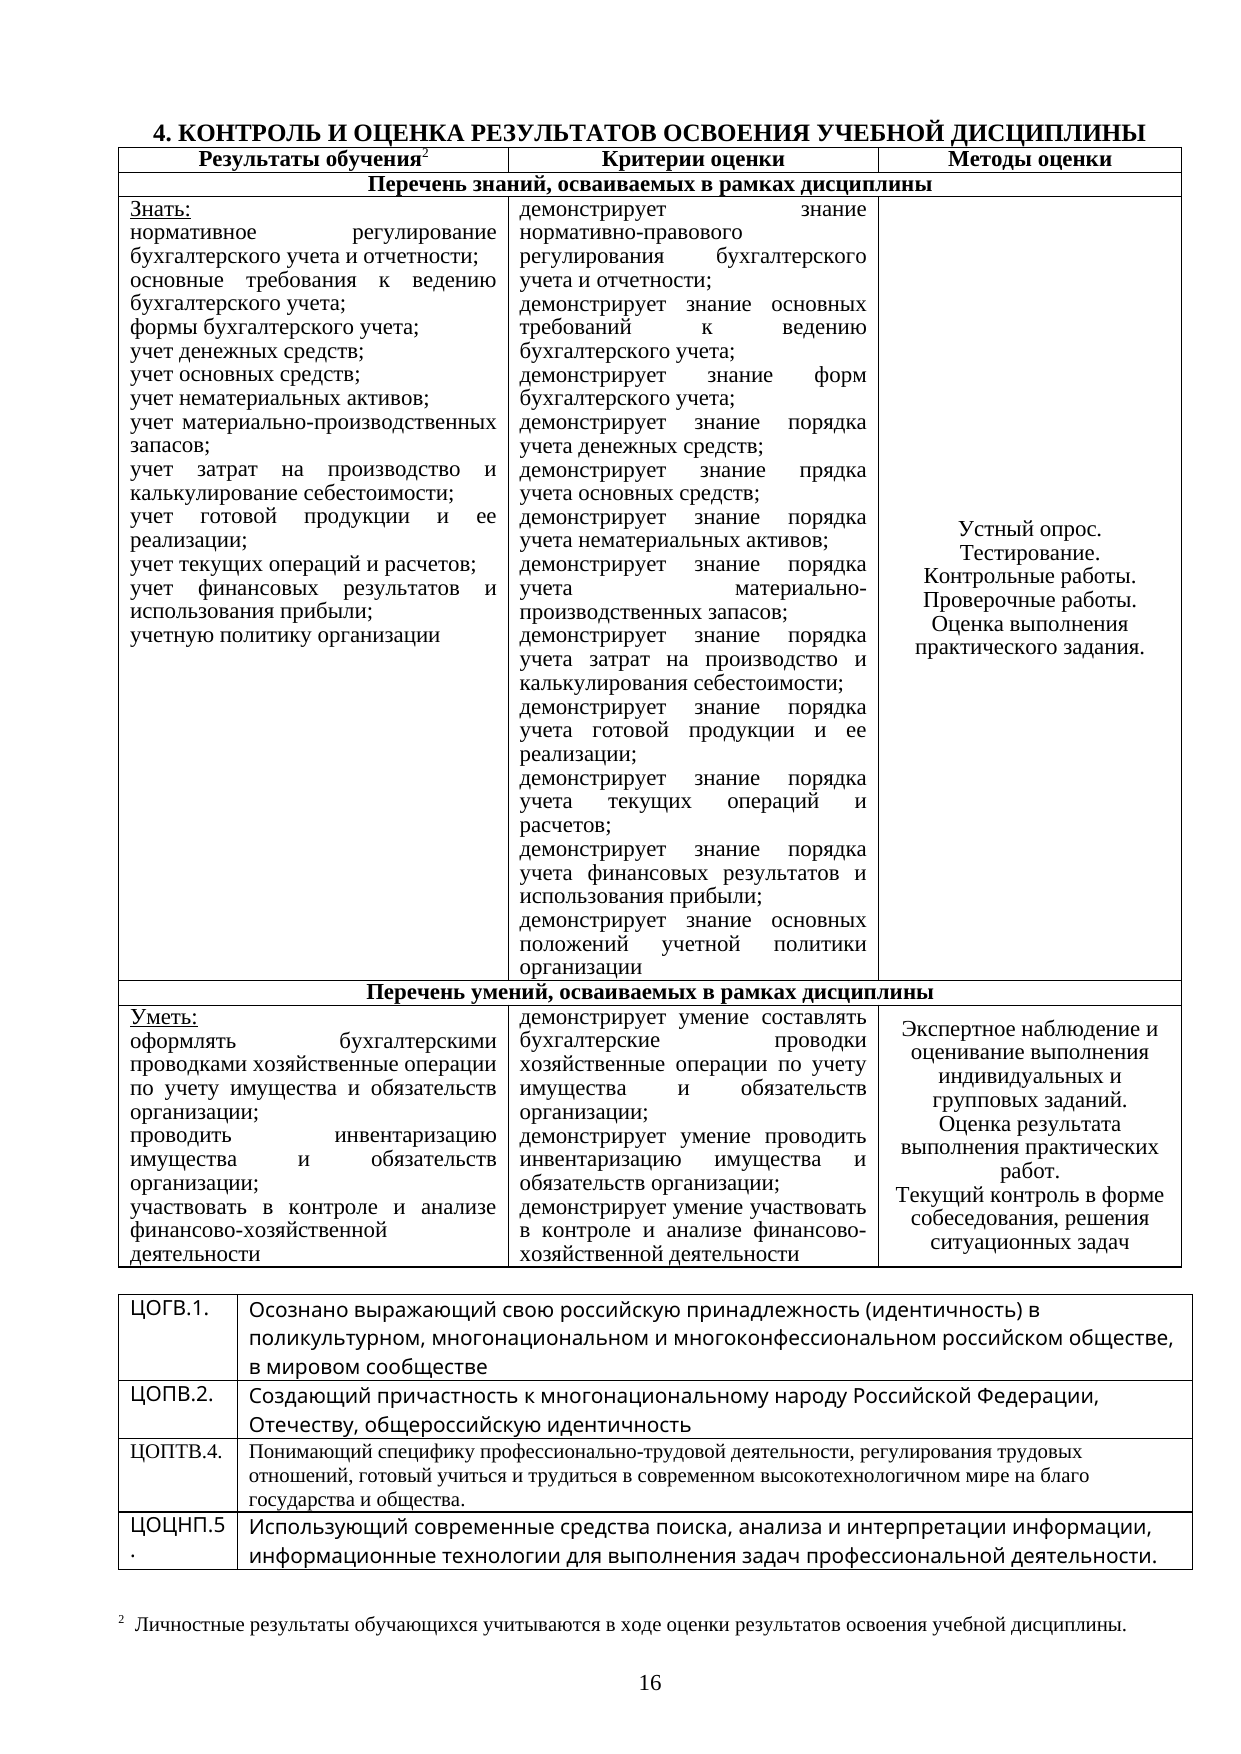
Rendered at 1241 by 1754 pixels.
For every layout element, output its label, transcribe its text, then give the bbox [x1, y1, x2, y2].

table_header ЦОГВ.1. [119, 1295, 237, 1380]
subtitle 4. КОНТРОЛЬ И ОЦЕНКА РЕЗУЛЬТАТОВ ОСВОЕНИЯ УЧЕБНОЙ ДИСЦИПЛИНЫ [118, 118, 1181, 147]
table_cell ЦОПВ.2. [119, 1381, 237, 1438]
table_cell ЦОЦНП.5. [119, 1513, 237, 1569]
table_cell Перечень знаний, осваиваемых в рамках дисциплины [119, 173, 1181, 196]
table_cell Перечень умений, осваиваемых в рамках дисциплины [119, 981, 1181, 1004]
table_cell Знать: нормативное регулирование бухгалтерского учета и отчетности; основные требования к ведению бухгалтерского учета; формы бухгалтерского учета; учет денежных средств; учет основных средств; учет нематериальных активов; учет материально-производственных запасов; учет затрат на производство и калькулирование себестоимости; учет готовой продукции и ее реализации; учет текущих операций и расчетов; учет финансовых результатов и использования прибыли; учетную политику организации [119, 197, 508, 980]
table_cell Устный опрос. Тестирование. Контрольные работы. Проверочные работы. Оценка выполнения практического задания. [879, 197, 1181, 980]
table_header Критерии оценки [509, 148, 878, 172]
table_header Результаты обучения [119, 148, 508, 172]
table_cell Использующий современные средства поиска, анализа и интерпретации информации, информационные технологии для выполнения задач профессиональной деятельности. [238, 1513, 1192, 1569]
table_cell демонстрирует знание нормативно-правового регулирования бухгалтерского учета и отчетности; демонстрирует знание основных требований к ведению бухгалтерского учета; демонстрирует знание форм бухгалтерского учета; демонстрирует знание порядка учета денежных средств; демонстрирует знание прядка учета основных средств; демонстрирует знание порядка учета нематериальных активов; демонстрирует знание порядка учета материально-производственных запасов; демонстрирует знание порядка учета затрат на производство и калькулирования себестоимости; демонстрирует знание порядка учета готовой продукции и ее реализации; демонстрирует знание порядка учета текущих операций и расчетов; демонстрирует знание порядка учета финансовых результатов и использования прибыли; демонстрирует знание основных положений учетной политики организации [509, 197, 878, 980]
table_cell ЦОПТВ.4. [119, 1439, 237, 1511]
table_header Осознано выражающий свою российскую принадлежность (идентичность) в поликультурном, многонациональном и многоконфессиональном российском обществе, в мировом сообществе [238, 1295, 1192, 1380]
table_cell демонстрирует умение составлять бухгалтерские проводки хозяйственные операции по учету имущества и обязательств организации; демонстрирует умение проводить инвентаризацию имущества и обязательств организации; демонстрирует умение участвовать в контроле и анализе финансово-хозяйственной деятельности [509, 1006, 878, 1266]
table_header Методы оценки [879, 148, 1181, 172]
table_cell Создающий причастность к многонациональному народу Российской Федерации, Отечеству, общероссийскую идентичность [238, 1381, 1192, 1438]
table_cell Уметь: оформлять бухгалтерскими проводками хозяйственные операции по учету имущества и обязательств организации; проводить инвентаризацию имущества и обязательств организации; участвовать в контроле и анализе финансово-хозяйственной деятельности [119, 1006, 508, 1266]
table_cell Понимающий специфику профессионально-трудовой деятельности, регулирования трудовых отношений, готовый учиться и трудиться в современном высокотехнологичном мире на благо государства и общества. [238, 1439, 1192, 1511]
table_cell Экспертное наблюдение и оценивание выполнения индивидуальных и групповых заданий. Оценка результата выполнения практических работ. Текущий контроль в форме собеседования, решения ситуационных задач [879, 1006, 1181, 1266]
